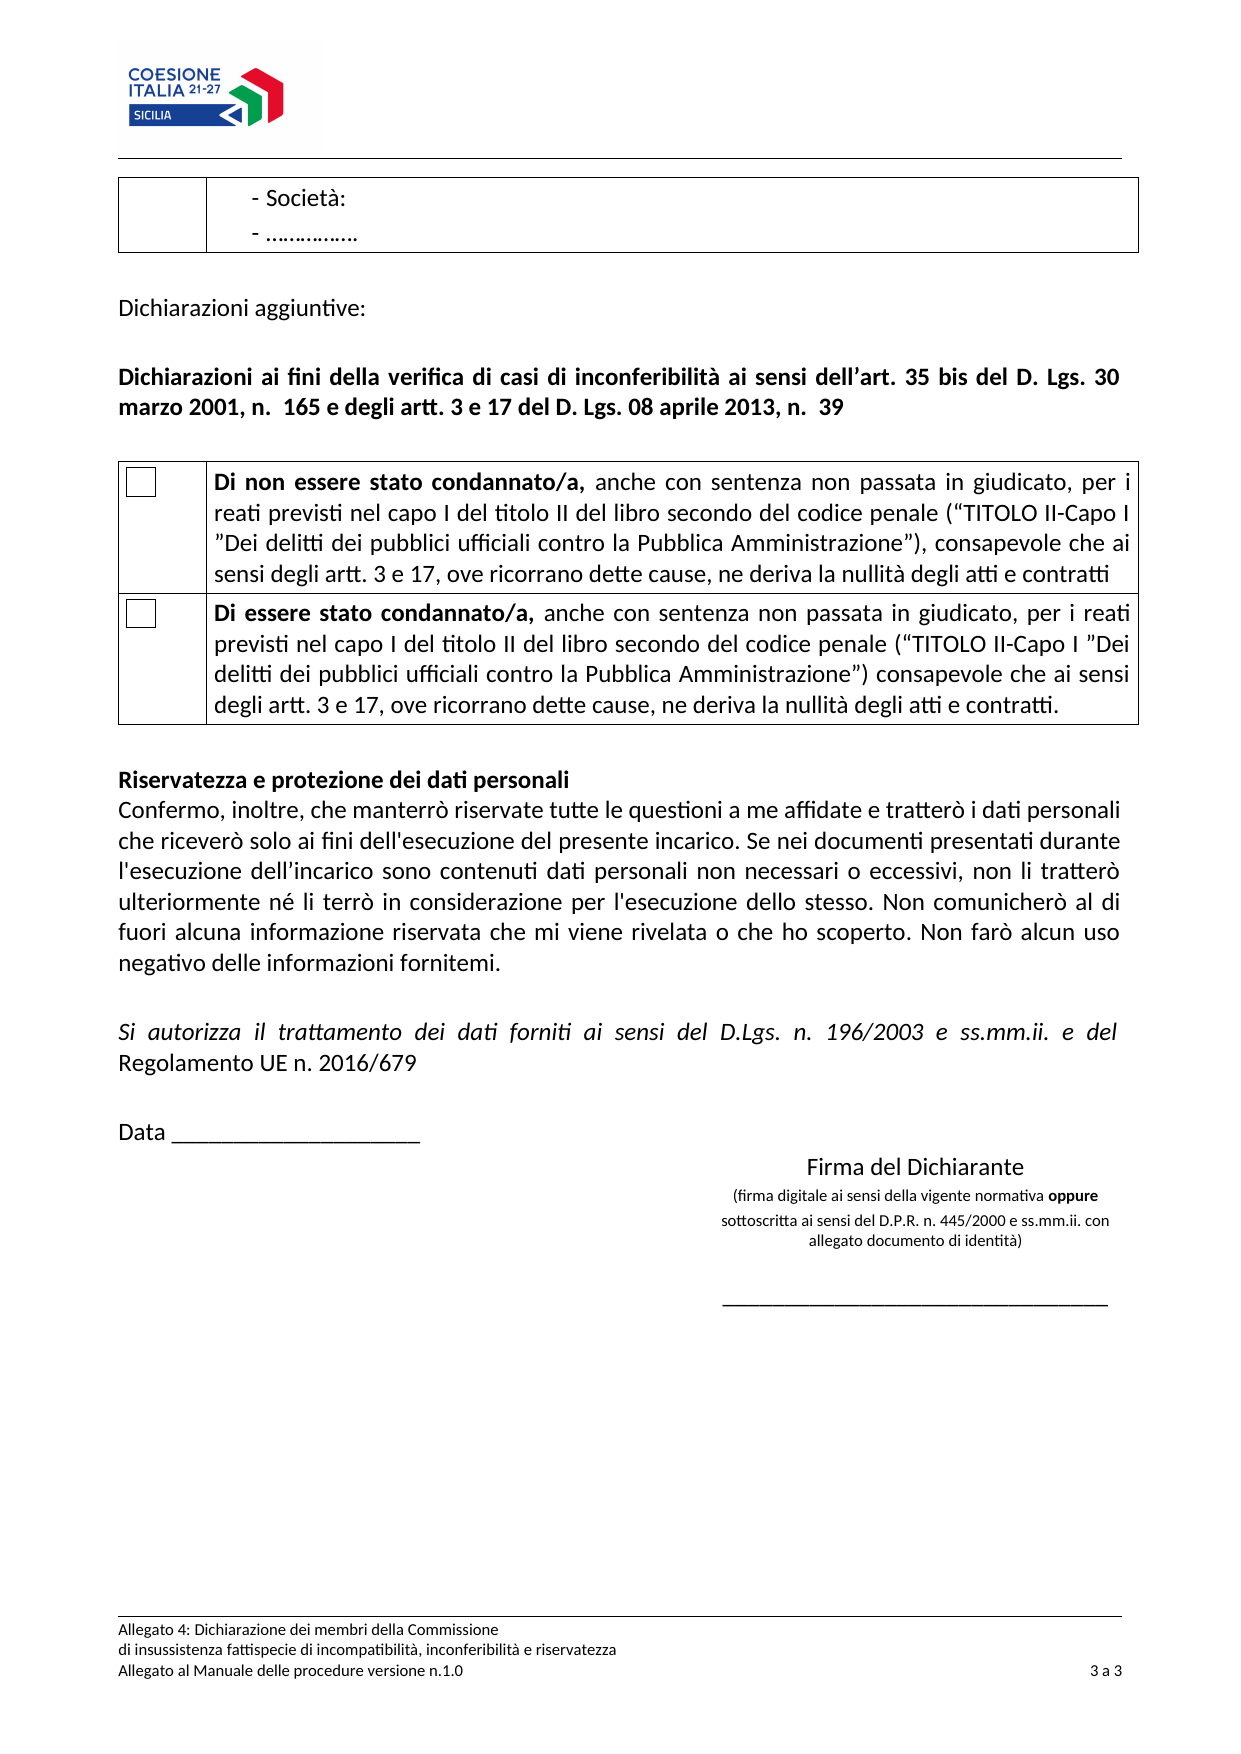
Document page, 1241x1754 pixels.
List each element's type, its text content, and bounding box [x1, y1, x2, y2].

text sottoscritta ai sensi del D.P.R. n. 445/2000 e ss.mm.ii. con allegato documento di identità) [709, 1210, 1122, 1251]
text Data ____________________ [118, 1116, 1122, 1147]
text (firma digitale ai sensi della vigente normativa oppure [709, 1186, 1122, 1206]
text Si autorizza il trattamento dei dati forniti ai sensi del D.Lgs. n. 196/2003 e ss.mm.ii. e del Regolamento UE n. 2016/679 [118, 1016, 1122, 1077]
text Firma del Dichiarante [709, 1151, 1122, 1181]
table_header [119, 178, 206, 252]
table_header [119, 462, 206, 592]
table_cell [119, 594, 206, 724]
text Dichiarazioni ai fini della verifica di casi di inconferibilità ai sensi dell’art. 35 bis del D. Lgs. 30 marzo 2001, n. 165 e degli artt. 3 e 17 del D. Lgs. 08 aprile 2013, n. 39 [118, 361, 1122, 422]
table_header Di non essere stato condannato/a, anche con sentenza non passata in giudicato, per i reati previsti nel capo I del titolo II del libro secondo del codice penale (“TITOLO II-Capo I ”Dei delitti dei pubblici ufficiali contro la Pubblica Amministrazione”), consapevole che ai sensi degli artt. 3 e 17, ove ricorrano dette cause, ne deriva la nullità degli atti e contratti [207, 462, 1138, 592]
table_cell Di essere stato condannato/a, anche con sentenza non passata in giudicato, per i reati previsti nel capo I del titolo II del libro secondo del codice penale (“TITOLO II-Capo I ”Dei delitti dei pubblici ufficiali contro la Pubblica Amministrazione”) consapevole che ai sensi degli artt. 3 e 17, ove ricorrano dette cause, ne deriva la nullità degli atti e contratti. [207, 594, 1138, 724]
text Riservatezza e protezione dei dati personali [118, 764, 1122, 794]
text Dichiarazioni aggiuntive: [118, 292, 1122, 322]
text _______________________________ [709, 1279, 1122, 1310]
text Confermo, inoltre, che manterrò riservate tutte le questioni a me affidate e tratterò i dati personali che riceverò solo ai fini dell'esecuzione del presente incarico. Se nei documenti presentati durante l'esecuzione dell’incarico sono contenuti dati personali non necessari o eccessivi, non li tratterò ulteriormente né li terrò in considerazione per l'esecuzione dello stesso. Non comunicherò al di fuori alcuna informazione riservata che mi viene rivelata o che ho scoperto. Non farò alcun uso negativo delle informazioni fornitemi. [118, 794, 1122, 977]
picture [118, 39, 323, 156]
